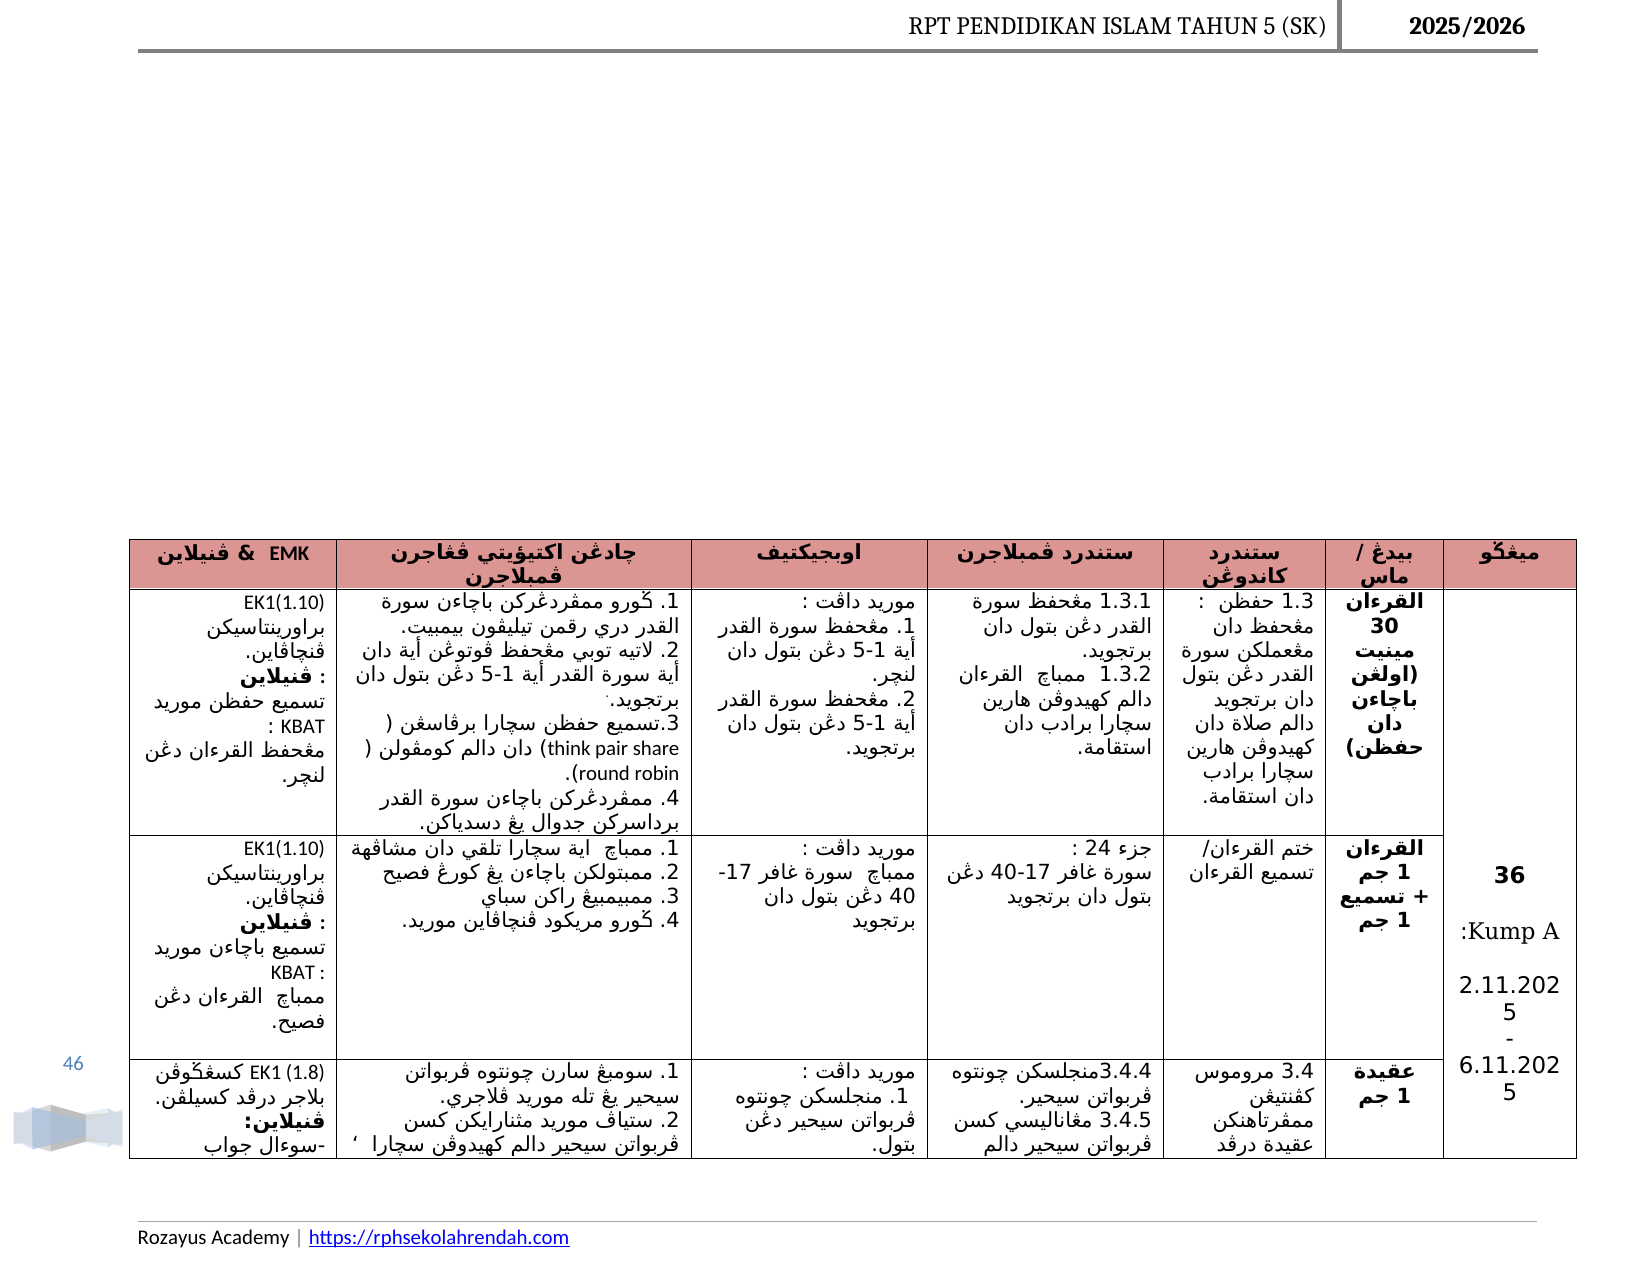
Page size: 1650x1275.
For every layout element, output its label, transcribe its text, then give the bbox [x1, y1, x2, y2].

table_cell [130, 1060, 336, 1158]
table_header EMK & ڤنيلاين [130, 540, 336, 588]
table_cell EK1(1.10) براورينتاسيكن ڤنچاڤاين. ڤنيلاين : تسميع باچاءن موريد KBAT : ممباچ القرءان دڠن فصيح. [130, 836, 336, 1058]
table_cell 1. ݢورو ممڤردڠركن باچاءن سورة القدر دري رقمن تيليڤون بيمبيت. 2. لاتيه توبي مڠحفظ ڤوتوڠن أية دان أية سورة القدر أية 1-5 دڠن بتول دان برتجويد.. 3.تسميع حفظن سچارا برڤاسڠن (think pair share) دان دالم كومڤولن (round robin). 4. ممڤردڠركن باچاءن سورة القدر برداسركن جدوال يڠ دسدياكن. [337, 590, 691, 834]
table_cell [337, 1060, 691, 1158]
table_cell جزء 24 : سورة غافر 17-40 دڠن بتول دان برتجويد [928, 836, 1163, 1058]
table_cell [1164, 1060, 1325, 1158]
table_cell 36 Kump A: 2.11.2025 - 6.11.2025 [1444, 590, 1576, 1158]
table_header ستندرد ڤمبلاجرن [928, 540, 1163, 588]
table_header ستندرد كاندوڠن [1164, 540, 1325, 588]
table_header ميڠݢو [1444, 540, 1576, 588]
table_cell موريد داڤت : 1. مڠحفظ سورة القدر أية 1-5 دڠن بتول دان لنچر. 2. مڠحفظ سورة القدر أية 1-5 دڠن بتول دان برتجويد. [692, 590, 927, 834]
table_cell القرءان 30 مينيت (اولڠن باچاءن دان حفظن) [1326, 590, 1443, 834]
table_cell 1. ممباچ اية سچارا تلقي دان مشاڤهة 2. ممبتولكن باچاءن يڠ كورڠ فصيح 3. ممبيمبيڠ راكن سباي 4. ݢورو مريكود ڤنچاڤاين موريد. [337, 836, 691, 1058]
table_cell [692, 1060, 927, 1158]
table_cell 1.3 حفظن : مڠحفظ دان مڠعملكن سورة القدر دڠن بتول دان برتجويد دالم صلاة دان كهيدوڤن هارين سچارا برادب دان استقامة. [1164, 590, 1325, 834]
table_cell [928, 1060, 1163, 1158]
table_cell عقيدة 1 جم [1326, 1060, 1443, 1158]
table_cell القرءان 1 جم + تسميع 1 جم [1326, 836, 1443, 1058]
table_cell موريد داڤت : ممباچ سورة غافر 17-40 دڠن بتول دان برتجويد [692, 836, 927, 1058]
table_cell ختم القرءان/ تسميع القرءان [1164, 836, 1325, 1058]
table_cell EK1(1.10) براورينتاسيكن ڤنچاڤاين. ڤنيلاين : تسميع حفظن موريد KBAT : مڠحفظ القرءان دڠن لنچر. [130, 590, 336, 834]
table_header بيدڠ / ماس [1326, 540, 1443, 588]
table_header چادڠن اكتيؤيتي ڤڠاجرن ڤمبلاجرن [337, 540, 691, 588]
table_header اوبجيكتيف [692, 540, 927, 588]
table_cell 1.3.1 مڠحفظ سورة القدر دڠن بتول دان برتجويد. 1.3.2 ممباچ القرءان دالم كهيدوڤن هارين سچارا برادب دان استقامة. [928, 590, 1163, 834]
